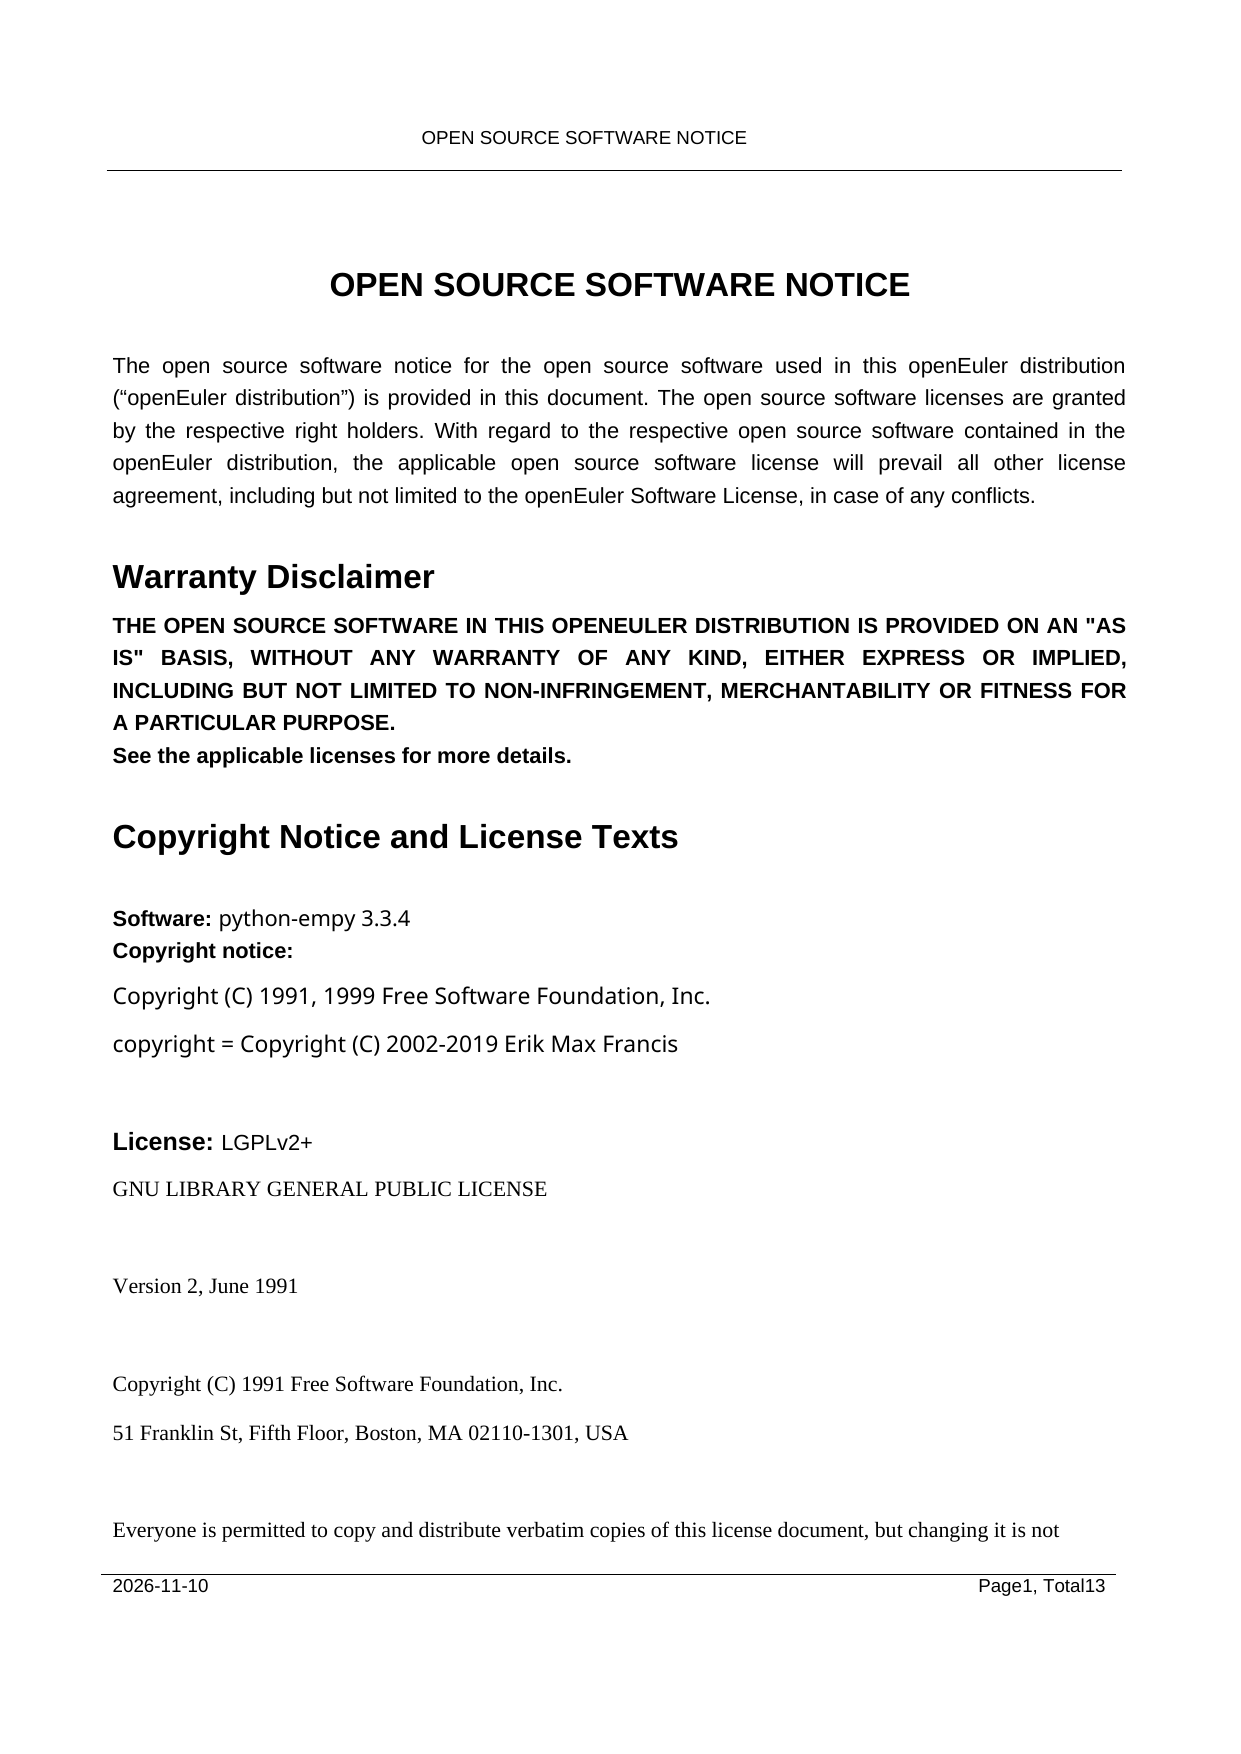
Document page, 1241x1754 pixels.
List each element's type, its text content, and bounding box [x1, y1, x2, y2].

text THE OPEN SOURCE SOFTWARE IN THIS OPENEULER DISTRIBUTION IS PROVIDED ON AN "AS IS" BASIS, WITHOUT ANY WARRANTY OF ANY KIND, EITHER EXPRESS OR IMPLIED, INCLUDING BUT NOT LIMITED TO NON-INFRINGEMENT, MERCHANTABILITY OR FITNESS FOR A PARTICULAR PURPOSE. See the applicable licenses for more details. [112, 609, 1128, 771]
text The open source software notice for the open source software used in this openEuler distribution (“openEuler distribution”) is provided in this document. The open source software licenses are granted by the respective right holders. With regard to the respective open source software contained in the openEuler distribution, the applicable open source software license will prevail all other license agreement, including but not limited to the openEuler Software License, in case of any conflicts. [112, 349, 1128, 511]
text Copyright notice: [112, 934, 1128, 966]
text Copyright Notice and License Texts [112, 804, 1128, 869]
text OPEN SOURCE SOFTWARE NOTICE [112, 251, 1128, 316]
text Software: python-empy 3.3.4 [112, 901, 1128, 934]
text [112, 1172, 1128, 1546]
text Copyright (C) 1991, 1999 Free Software Foundation, Inc. copyright = Copyright (C) 2002-2019 Erik Max Francis [112, 979, 1128, 1109]
text Warranty Disclaimer [112, 544, 1128, 609]
text License: LGPLv2+ [112, 1125, 1128, 1158]
